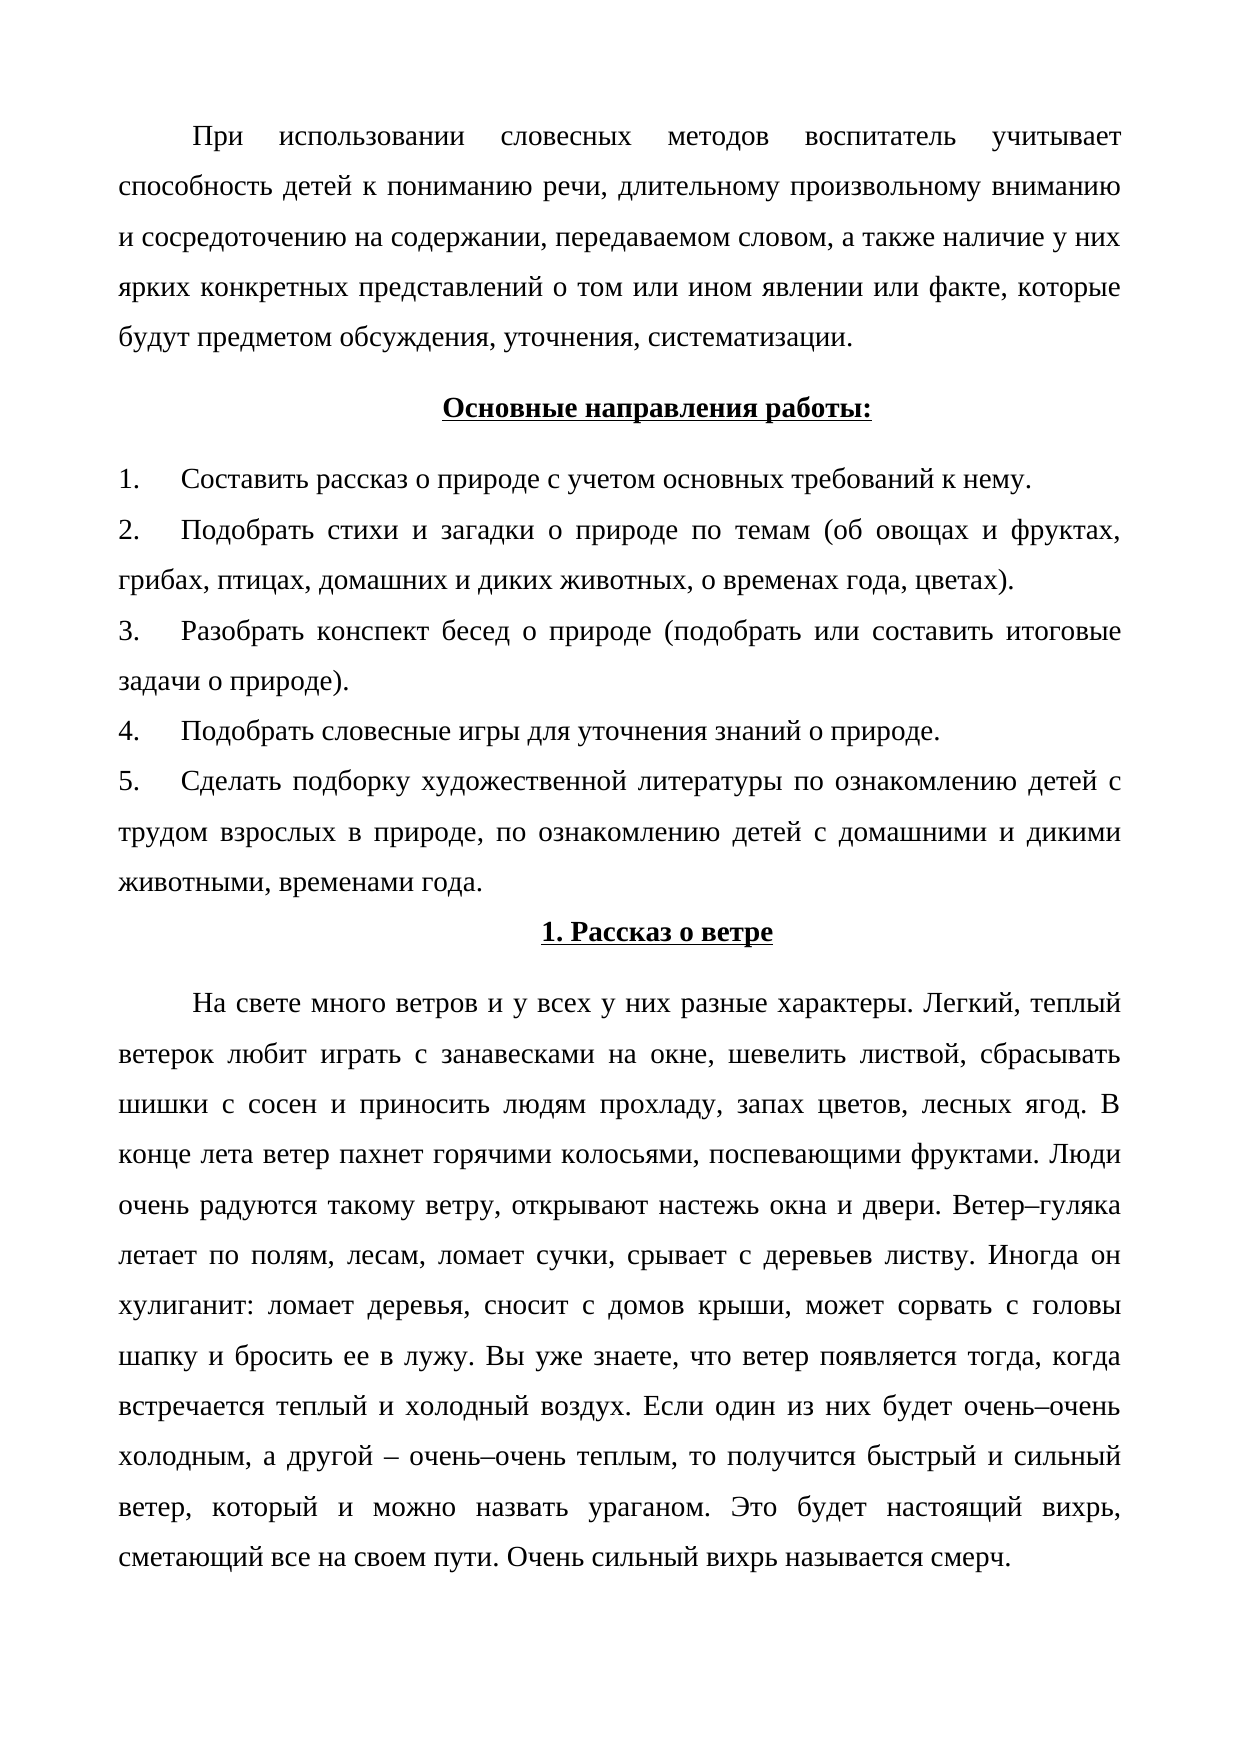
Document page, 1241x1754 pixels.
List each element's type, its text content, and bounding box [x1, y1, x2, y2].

text 1. Рассказ о ветре [118, 914, 1122, 948]
list Подобрать стихи и загадки о природе по темам (об овощах и фруктах, грибах, птицах, домашних и диких животных, о временах года, цветах). [118, 512, 1122, 596]
list Подобрать словесные игры для уточнения знаний о природе. [118, 713, 1122, 747]
text На свете много ветров и у всех у них разные характеры. Легкий, теплый ветерок любит играть с занавесками на окне, шевелить листвой, сбрасывать шишки с сосен и приносить людям прохладу, запах цветов, лесных ягод. В конце лета ветер пахнет горячими колосьями, поспевающими фруктами. Люди очень радуются такому ветру, открывают настежь окна и двери. Ветер–гуляка летает по полям, лесам, ломает сучки, срывает с деревьев листву. Иногда он хулиганит: ломает деревья, сносит с домов крыши, может сорвать с головы шапку и бросить ее в лужу. Вы уже знаете, что ветер появляется тогда, когда встречается теплый и холодный воздух. Если один из них будет очень–очень холодным, а другой – очень–очень теплым, то получится быстрый и сильный ветер, который и можно назвать ураганом. Это будет настоящий вихрь, сметающий все на своем пути. Очень сильный вихрь называется смерч. [118, 986, 1122, 1573]
list Разобрать конспект бесед о природе (подобрать или составить итоговые задачи о природе). [118, 613, 1122, 696]
list Составить рассказ о природе с учетом основных требований к нему. [118, 462, 1122, 495]
list Сделать подборку художественной литературы по ознакомлению детей с трудом взрослых в природе, по ознакомлению детей с домашними и дикими животными, временами года. [118, 763, 1122, 898]
text При использовании словесных методов воспитатель учитывает способность детей к пониманию речи, длительному произвольному вниманию и сосредоточению на содержании, передаваемом словом, а также наличие у них ярких конкретных представлений о том или ином явлении или факте, которые будут предметом обсуждения, уточнения, систематизации. [118, 118, 1122, 353]
text Основные направления работы: [118, 391, 1122, 424]
